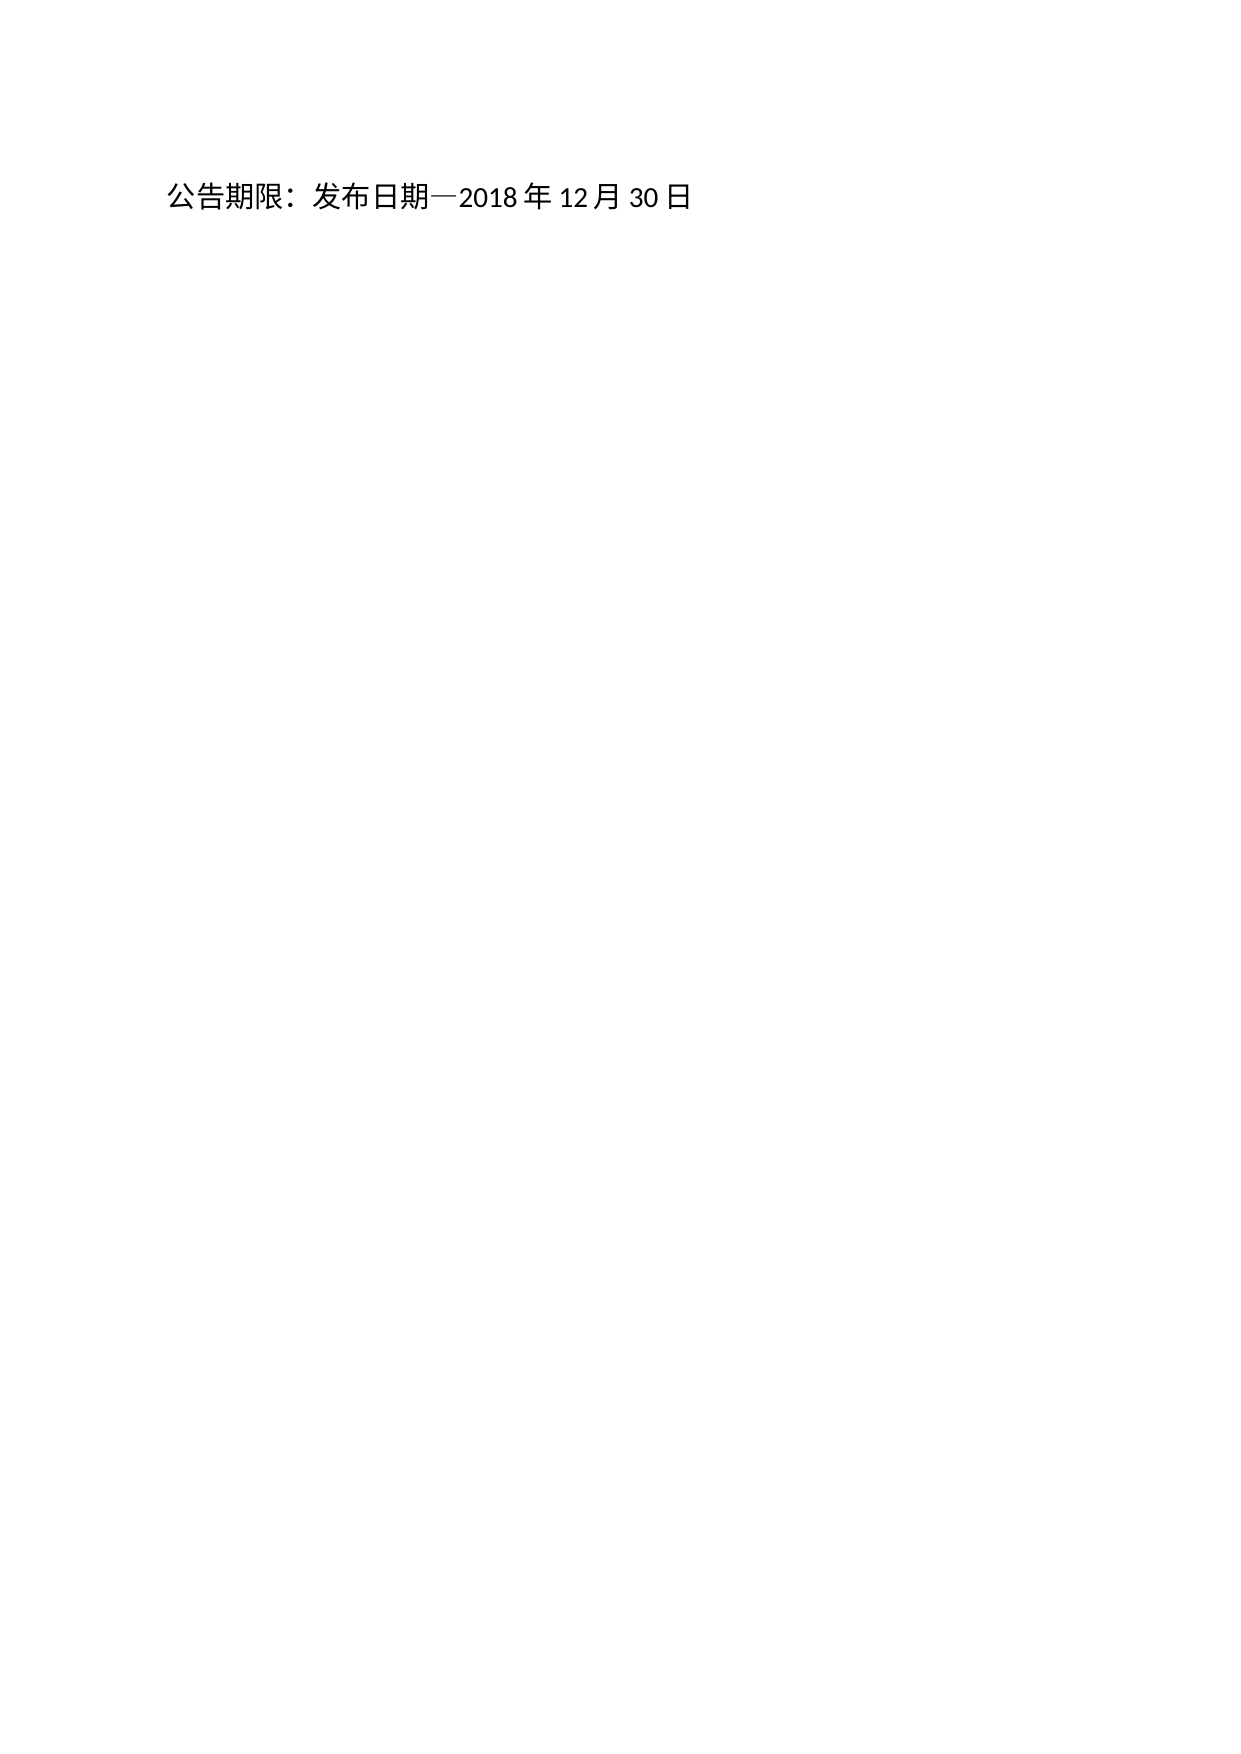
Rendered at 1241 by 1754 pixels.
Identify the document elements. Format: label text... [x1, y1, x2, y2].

text 公告期限：发布日期—2018年12月30日 [167, 162, 1085, 227]
